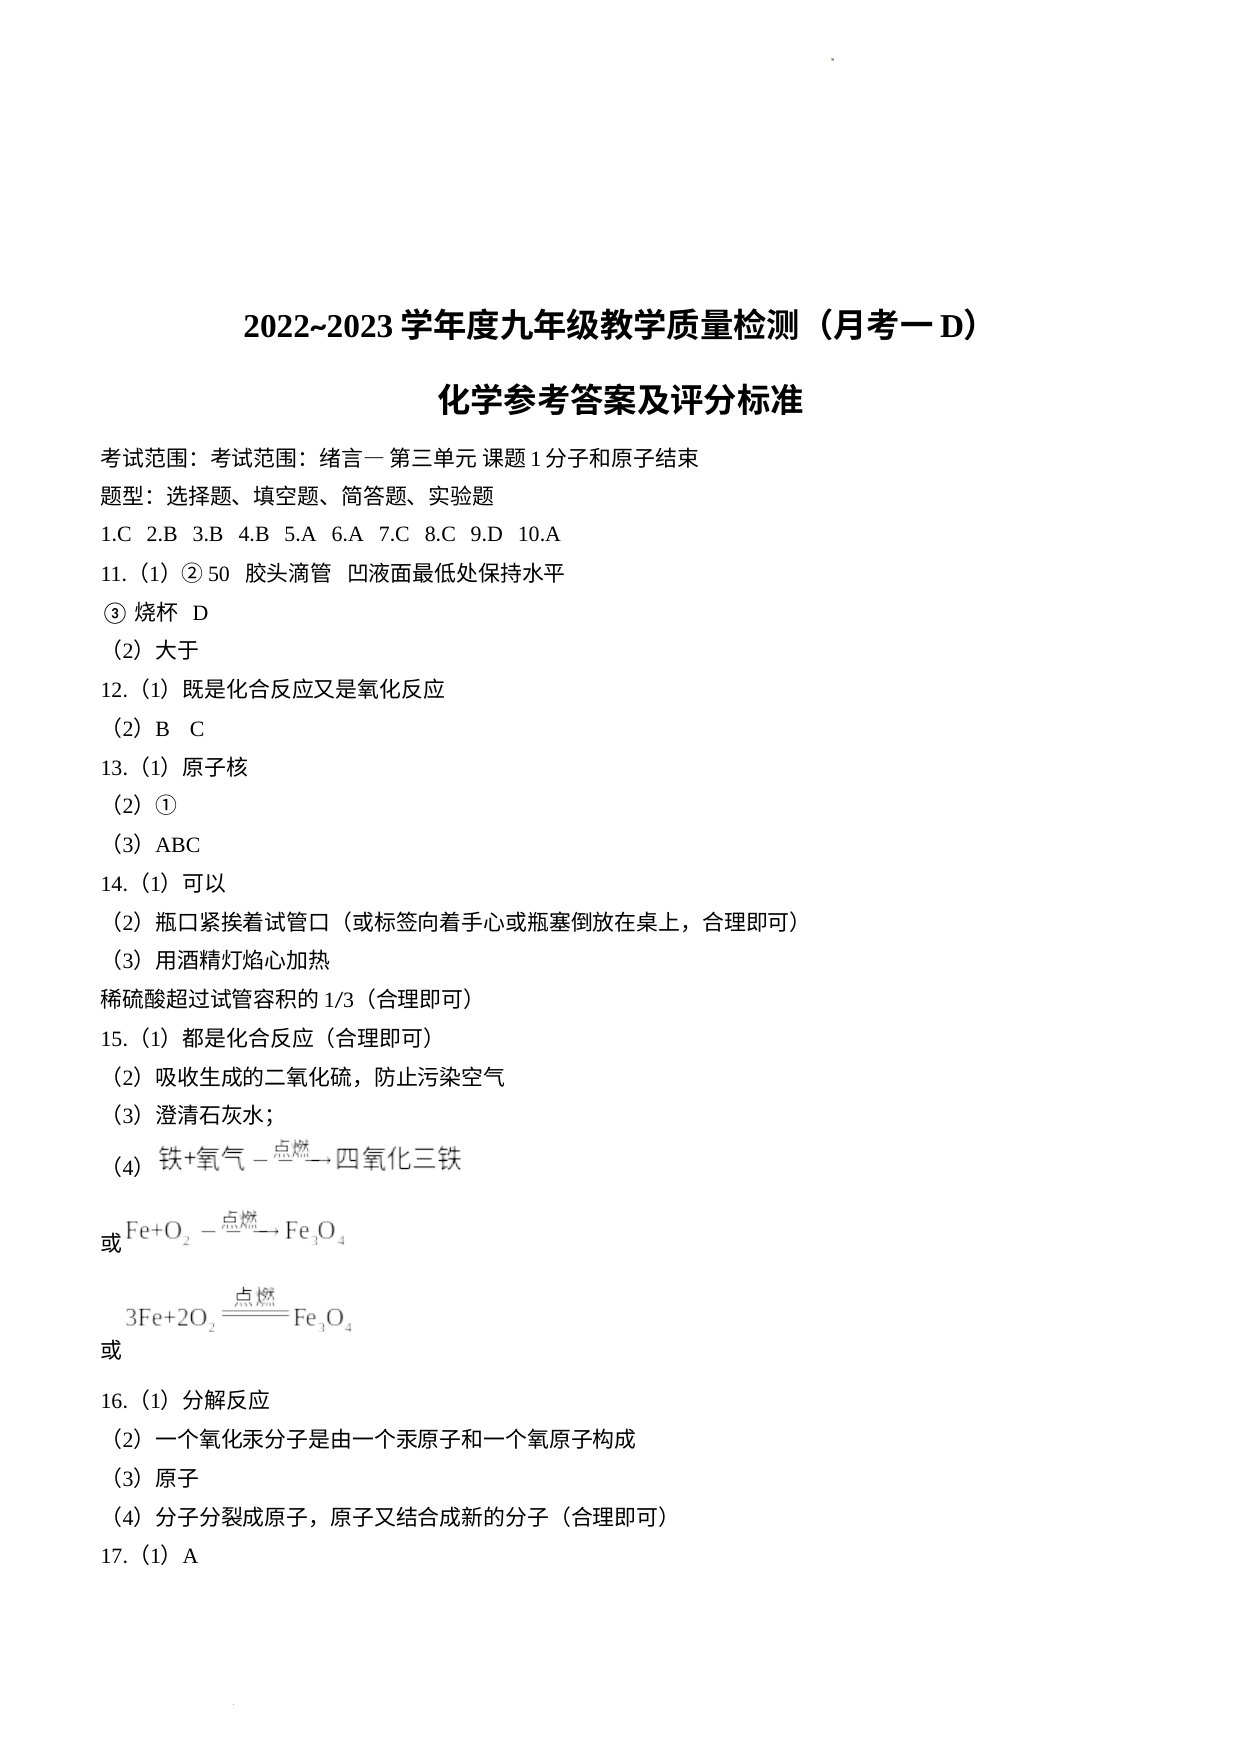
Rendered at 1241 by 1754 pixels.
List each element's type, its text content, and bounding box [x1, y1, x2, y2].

text 17.（1）A [100, 1538, 1140, 1570]
text （2）一个氧化汞分子是由一个汞原子和一个氧原子构成 [100, 1422, 1140, 1454]
text （2）B C [100, 710, 1140, 743]
text 11.（1）②50 胶头滴管 凹液面最低处保持水平 [100, 555, 1140, 588]
text （3）原子 [100, 1460, 1140, 1493]
text （2）吸收生成的二氧化硫，防止污染空气 [100, 1059, 1140, 1092]
text 12.（1）既是化合反应又是氧化反应 [100, 672, 1140, 704]
text （2）① [100, 788, 1140, 820]
text （2）瓶口紧挨着试管口（或标签向着手心或瓶塞倒放在桌上，合理即可） [100, 904, 1140, 937]
text 1.C 2.B 3.B 4.B 5.A 6.A 7.C 8.C 9.D 10.A [100, 518, 1140, 550]
text （3）用酒精灯焰心加热 [100, 943, 1140, 975]
text 或 [100, 1279, 1140, 1377]
text 考试范围：考试范围：绪言— 第三单元 课题1分子和原子结束 [100, 440, 1140, 473]
text 题型：选择题、填空题、简答题、实验题 [100, 479, 1140, 511]
text （3）ABC [100, 827, 1140, 859]
text （4） [100, 1137, 1140, 1202]
text 2022~2023学年度九年级教学质量检测（月考一D） [100, 291, 1140, 356]
text 15.（1）都是化合反应（合理即可） [100, 1020, 1140, 1053]
text ③烧杯 D [100, 594, 1140, 627]
text （4）分子分裂成原子，原子又结合成新的分子（合理即可） [100, 1499, 1140, 1532]
text （2）大于 [100, 633, 1140, 665]
text （3）澄清石灰水； [100, 1098, 1140, 1130]
text 或 [100, 1208, 1140, 1273]
text 16.（1）分解反应 [100, 1383, 1140, 1415]
text 化学参考答案及评分标准 [100, 366, 1140, 431]
text 13.（1）原子核 [100, 749, 1140, 782]
text 稀硫酸超过试管容积的1/3（合理即可） [100, 982, 1140, 1014]
text 14.（1）可以 [100, 865, 1140, 898]
